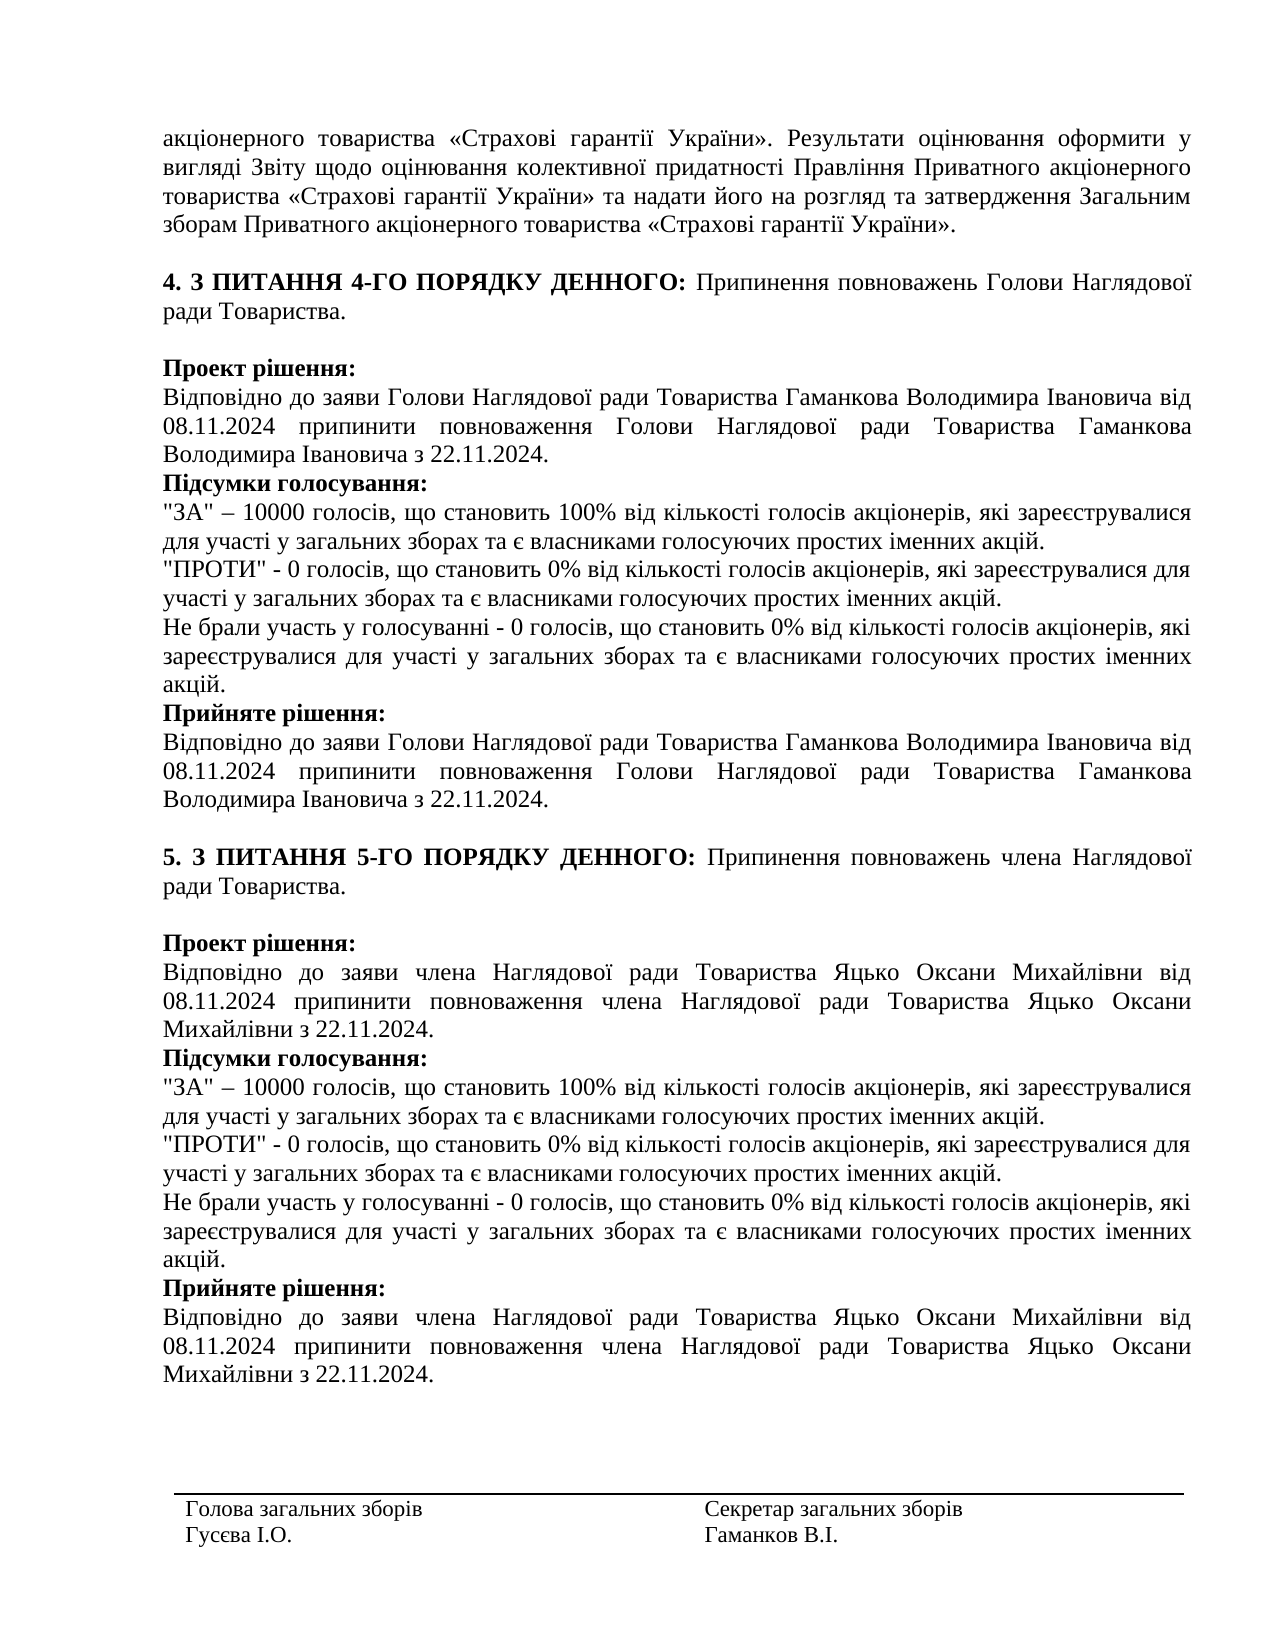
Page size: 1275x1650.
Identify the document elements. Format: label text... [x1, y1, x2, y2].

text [163, 123, 1192, 238]
text "ЗА" – 10000 голосів, що становить 100% від кількості голосів акціонерів, які зареєструвалися для участі у загальних зборах та є власниками голосуючих простих іменних акцій. [163, 497, 1192, 554]
text Проект рішення: [163, 353, 1192, 382]
text Відповідно до заяви Голови Наглядової ради Товариства Гаманкова Володимира Івановича від 08.11.2024 припинити повноваження Голови Наглядової ради Товариства Гаманкова Володимира Івановича з 22.11.2024. [163, 382, 1192, 468]
text Підсумки голосування: [163, 1043, 1192, 1072]
text Відповідно до заяви Голови Наглядової ради Товариства Гаманкова Володимира Івановича від 08.11.2024 припинити повноваження Голови Наглядової ради Товариства Гаманкова Володимира Івановича з 22.11.2024. [163, 727, 1192, 813]
text Відповідно до заяви члена Наглядової ради Товариства Яцько Оксани Михайлівни від 08.11.2024 припинити повноваження члена Наглядової ради Товариства Яцько Оксани Михайлівни з 22.11.2024. [163, 1302, 1192, 1388]
text Відповідно до заяви члена Наглядової ради Товариства Яцько Оксани Михайлівни від 08.11.2024 припинити повноваження члена Наглядової ради Товариства Яцько Оксани Михайлівни з 22.11.2024. [163, 957, 1192, 1043]
text Проект рішення: [163, 928, 1192, 957]
text 4. З ПИТАННЯ 4-ГО ПОРЯДКУ ДЕННОГО: Припинення повноважень Голови Наглядової ради Товариства. [163, 267, 1192, 324]
text "ЗА" – 10000 голосів, що становить 100% від кількості голосів акціонерів, які зареєструвалися для участі у загальних зборах та є власниками голосуючих простих іменних акцій. [163, 1072, 1192, 1129]
text Підсумки голосування: [163, 468, 1192, 497]
text 5. З ПИТАННЯ 5-ГО ПОРЯДКУ ДЕННОГО: Припинення повноважень члена Наглядової ради Товариства. [163, 842, 1192, 899]
text Прийняте рішення: [163, 698, 1192, 727]
text Прийняте рішення: [163, 1273, 1192, 1302]
